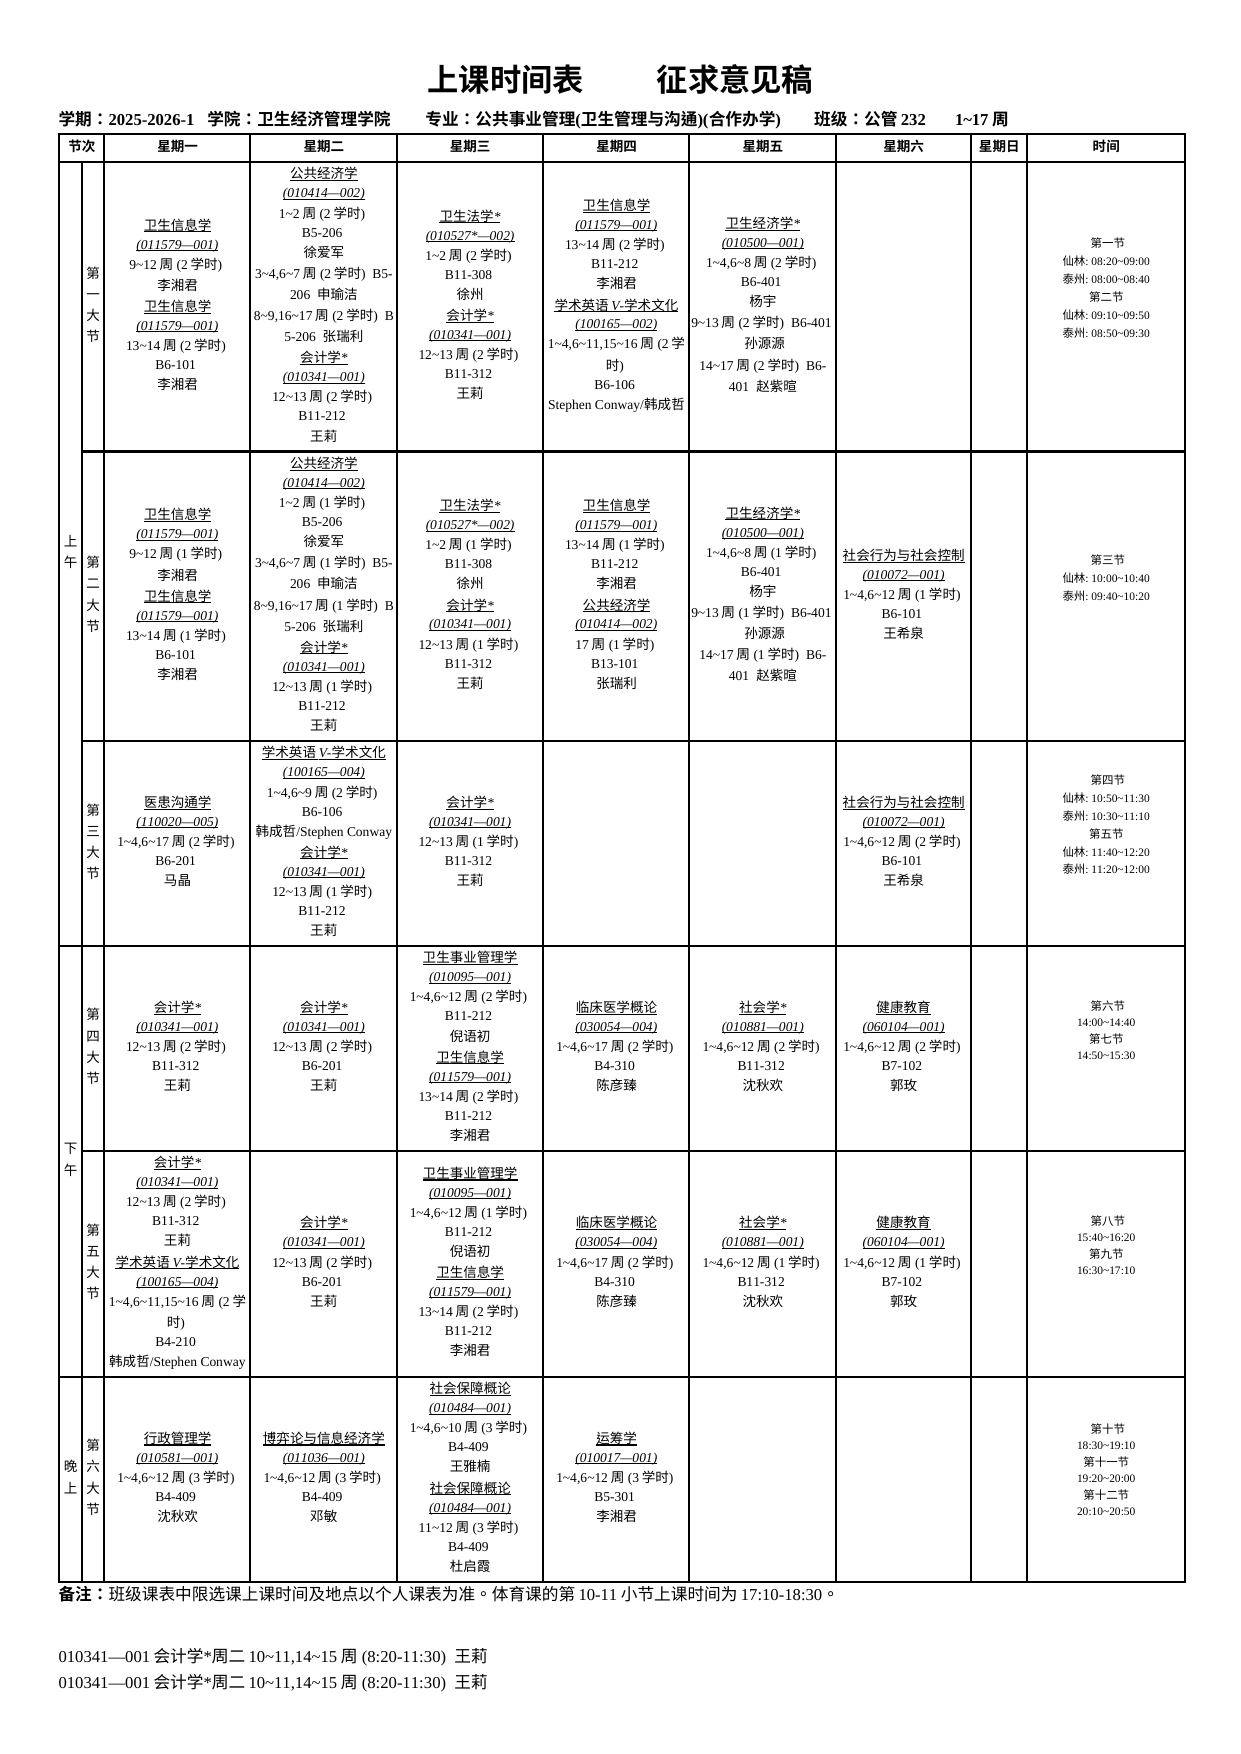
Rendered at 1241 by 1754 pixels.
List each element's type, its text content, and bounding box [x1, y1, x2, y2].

table_cell 第三大节 [83, 742, 103, 945]
table_header 星期日 [972, 135, 1026, 161]
table_cell 临床医学概论 (030054—004) 1~4,6~17周 (2学时) B4-310 陈彦臻 [544, 947, 688, 1149]
text 备注：班级课表中限选课上课时间及地点以个人课表为准。体育课的第10-11小节上课时间为17:10-18:30。 [58, 1583, 1182, 1605]
table_cell 社会行为与社会控制 (010072—001) 1~4,6~12周 (2学时) B6-101 王希泉 [837, 742, 970, 945]
table_cell [972, 947, 1026, 1149]
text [58, 1644, 1182, 1667]
table_cell 博弈论与信息经济学 (011036—001) 1~4,6~12周 (3学时) B4-409 邓敏 [251, 1378, 396, 1581]
table_header 星期四 [544, 135, 688, 161]
table_cell 第十节 18:30~19:10 第十一节 19:20~20:00 第十二节 20:10~20:50 [1028, 1378, 1184, 1581]
table_cell 健康教育 (060104—001) 1~4,6~12周 (2学时) B7-102 郭玫 [837, 947, 970, 1149]
table_cell 卫生经济学* (010500—001) 1~4,6~8周 (2学时) B6-401 杨宇 9~13周 (2学时) B6-401 孙源源 14~17周 (2学时) B6-401 赵紫暄 [690, 163, 835, 450]
table_cell 上午 [60, 163, 81, 945]
text 上课时间表 征求意见稿 [58, 58, 1182, 101]
table_header 星期二 [251, 135, 396, 161]
table_cell 卫生事业管理学 (010095—001) 1~4,6~12周 (2学时) B11-212 倪语初 卫生信息学 (011579—001) 13~14周 (2学时) B11-212 李湘君 [398, 947, 542, 1149]
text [58, 1671, 1182, 1693]
table_cell 运筹学 (010017—001) 1~4,6~12周 (3学时) B5-301 李湘君 [544, 1378, 688, 1581]
table_cell 会计学* (010341—001) 12~13周 (2学时) B11-312 王莉 [105, 947, 249, 1149]
table_cell 卫生信息学 (011579—001) 9~12周 (2学时) 李湘君 卫生信息学 (011579—001) 13~14周 (2学时) B6-101 李湘君 [105, 163, 249, 450]
table_cell 会计学* (010341—001) 12~13周 (2学时) B11-312 王莉 学术英语V-学术文化 (100165—004) 1~4,6~11,15~16周 (2学时) B4-210 韩成哲/Stephen Conway [105, 1152, 249, 1376]
table_cell 卫生法学* (010527*—002) 1~2周 (2学时) B11-308 徐州 会计学* (010341—001) 12~13周 (2学时) B11-312 王莉 [398, 163, 542, 450]
table_cell 公共经济学 (010414—002) 1~2周 (2学时) B5-206 徐爱军 3~4,6~7周 (2学时) B5-206 申瑜洁 8~9,16~17周 (2学时) B5-206 张瑞利 会计学* (010341—001) 12~13周 (2学时) B11-212 王莉 [251, 163, 396, 450]
table_cell 会计学* (010341—001) 12~13周 (1学时) B11-312 王莉 [398, 742, 542, 945]
table_header 星期六 [837, 135, 970, 161]
table_cell [690, 742, 835, 945]
table_cell 临床医学概论 (030054—004) 1~4,6~17周 (2学时) B4-310 陈彦臻 [544, 1152, 688, 1376]
table_cell [972, 1152, 1026, 1376]
table_cell [972, 163, 1026, 450]
table_cell 第四大节 [83, 947, 103, 1149]
table_cell 会计学* (010341—001) 12~13周 (2学时) B6-201 王莉 [251, 947, 396, 1149]
table_cell 下午 [60, 947, 81, 1376]
table_cell 社会行为与社会控制 (010072—001) 1~4,6~12周 (1学时) B6-101 王希泉 [837, 453, 970, 740]
table_cell 卫生信息学 (011579—001) 13~14周 (2学时) B11-212 李湘君 学术英语V-学术文化 (100165—002) 1~4,6~11,15~16周 (2学时) B6-106 Stephen Conway/韩成哲 [544, 163, 688, 450]
table_cell 第六节 14:00~14:40 第七节 14:50~15:30 [1028, 947, 1184, 1149]
table_cell [690, 1378, 835, 1581]
table_cell 卫生信息学 (011579—001) 13~14周 (1学时) B11-212 李湘君 公共经济学 (010414—002) 17周 (1学时) B13-101 张瑞利 [544, 453, 688, 740]
table_cell 第八节 15:40~16:20 第九节 16:30~17:10 [1028, 1152, 1184, 1376]
table_header 星期五 [690, 135, 835, 161]
table_cell 健康教育 (060104—001) 1~4,6~12周 (1学时) B7-102 郭玫 [837, 1152, 970, 1376]
table_header 星期一 [105, 135, 249, 161]
table_header 时间 [1028, 135, 1184, 161]
table_header 星期三 [398, 135, 542, 161]
table_cell 卫生经济学* (010500—001) 1~4,6~8周 (1学时) B6-401 杨宇 9~13周 (1学时) B6-401 孙源源 14~17周 (1学时) B6-401 赵紫暄 [690, 453, 835, 740]
table_cell [837, 1378, 970, 1581]
table_cell [972, 1378, 1026, 1581]
table_cell 晚上 [60, 1378, 81, 1581]
table_cell 第一节 仙林: 08:20~09:00 泰州: 08:00~08:40 第二节 仙林: 09:10~09:50 泰州: 08:50~09:30 [1028, 163, 1184, 450]
table_cell 第三节 仙林: 10:00~10:40 泰州: 09:40~10:20 [1028, 453, 1184, 740]
table_cell 第五大节 [83, 1152, 103, 1376]
table_cell 卫生法学* (010527*—002) 1~2周 (1学时) B11-308 徐州 会计学* (010341—001) 12~13周 (1学时) B11-312 王莉 [398, 453, 542, 740]
table_cell 公共经济学 (010414—002) 1~2周 (1学时) B5-206 徐爱军 3~4,6~7周 (1学时) B5-206 申瑜洁 8~9,16~17周 (1学时) B5-206 张瑞利 会计学* (010341—001) 12~13周 (1学时) B11-212 王莉 [251, 453, 396, 740]
table_cell 行政管理学 (010581—001) 1~4,6~12周 (3学时) B4-409 沈秋欢 [105, 1378, 249, 1581]
table_cell 卫生信息学 (011579—001) 9~12周 (1学时) 李湘君 卫生信息学 (011579—001) 13~14周 (1学时) B6-101 李湘君 [105, 453, 249, 740]
table_cell [544, 742, 688, 945]
table_cell 第二大节 [83, 453, 103, 740]
table_cell 会计学* (010341—001) 12~13周 (2学时) B6-201 王莉 [251, 1152, 396, 1376]
table_cell [972, 453, 1026, 740]
table_cell 社会保障概论 (010484—001) 1~4,6~10周 (3学时) B4-409 王雅楠 社会保障概论 (010484—001) 11~12周 (3学时) B4-409 杜启霞 [398, 1378, 542, 1581]
table_cell 第四节 仙林: 10:50~11:30 泰州: 10:30~11:10 第五节 仙林: 11:40~12:20 泰州: 11:20~12:00 [1028, 742, 1184, 945]
table_cell 第一大节 [83, 163, 103, 450]
table_header 节次 [60, 135, 103, 161]
table_cell 医患沟通学 (110020—005) 1~4,6~17周 (2学时) B6-201 马晶 [105, 742, 249, 945]
table_cell 卫生事业管理学 (010095—001) 1~4,6~12周 (1学时) B11-212 倪语初 卫生信息学 (011579—001) 13~14周 (2学时) B11-212 李湘君 [398, 1152, 542, 1376]
table_cell [972, 742, 1026, 945]
table_cell 社会学* (010881—001) 1~4,6~12周 (2学时) B11-312 沈秋欢 [690, 947, 835, 1149]
table_cell 第六大节 [83, 1378, 103, 1581]
text 学期：2025-2026-1 学院：卫生经济管理学院 专业：公共事业管理(卫生管理与沟通)(合作办学) 班级：公管232 1~17周 [58, 107, 1182, 130]
table_cell [837, 163, 970, 450]
table_cell 社会学* (010881—001) 1~4,6~12周 (1学时) B11-312 沈秋欢 [690, 1152, 835, 1376]
table_cell 学术英语V-学术文化 (100165—004) 1~4,6~9周 (2学时) B6-106 韩成哲/Stephen Conway 会计学* (010341—001) 12~13周 (1学时) B11-212 王莉 [251, 742, 396, 945]
